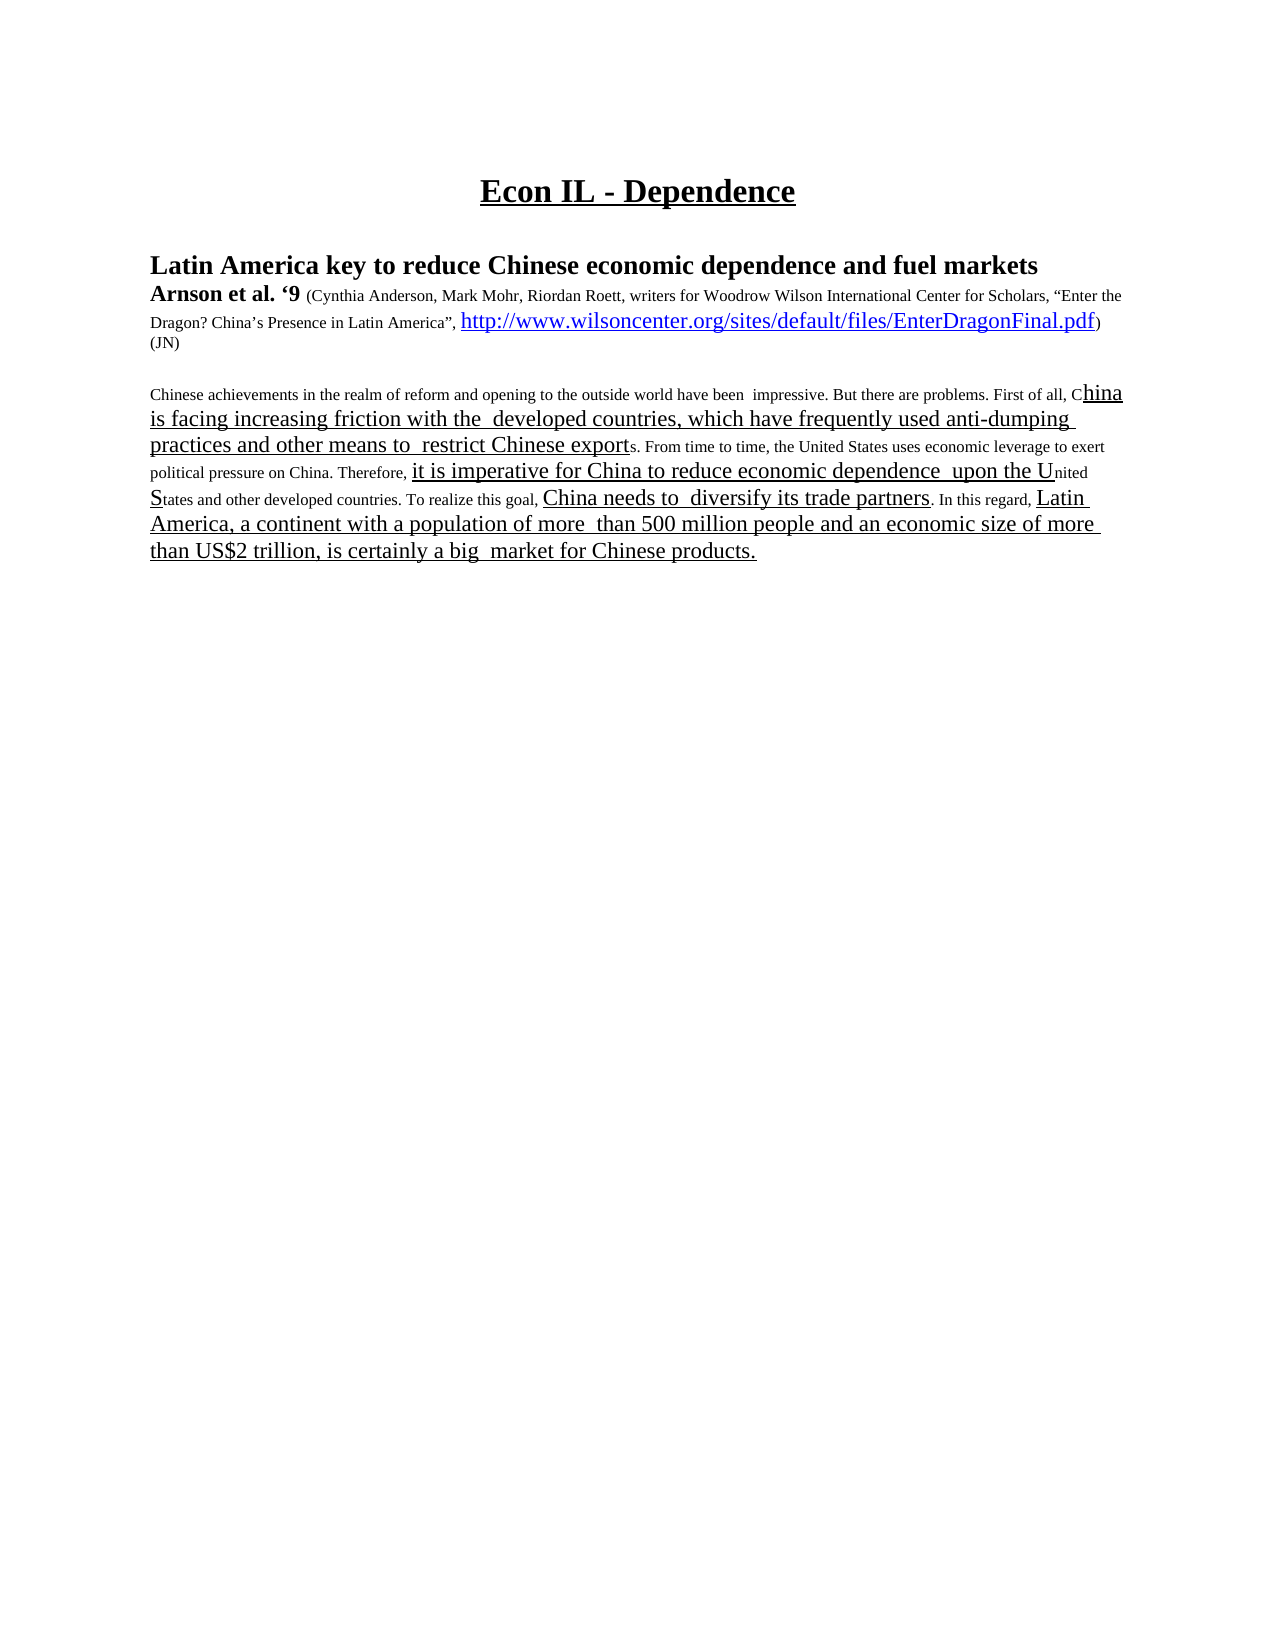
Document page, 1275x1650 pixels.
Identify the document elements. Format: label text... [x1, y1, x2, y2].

subtitle Latin America key to reduce Chinese economic dependence and fuel markets [150, 249, 1125, 280]
text Arnson et al. ‘9 (Cynthia Anderson, Mark Mohr, Riordan Roett, writers for Woodrow Wilson International Center for Scholars, “Enter the Dragon? China’s Presence in Latin America”, http://www.wilsoncenter.org/sites/default/files/EnterDragonFinal.pdf) (JN) [150, 280, 1125, 352]
subtitle Econ IL - Dependence [150, 171, 1125, 209]
text Chinese achievements in the realm of reform and opening to the outside world have been impressive. But there are problems. First of all, China is facing increasing friction with the developed countries, which have frequently used anti-dumping practices and other means to restrict Chinese exports. From time to time, the United States uses economic leverage to exert political pressure on China. Therefore, it is imperative for China to reduce economic dependence upon the United States and other developed countries. To realize this goal, China needs to diversify its trade partners. In this regard, Latin America, a continent with a population of more than 500 million people and an economic size of more than US$2 trillion, is certainly a big market for Chinese products. [150, 378, 1125, 563]
